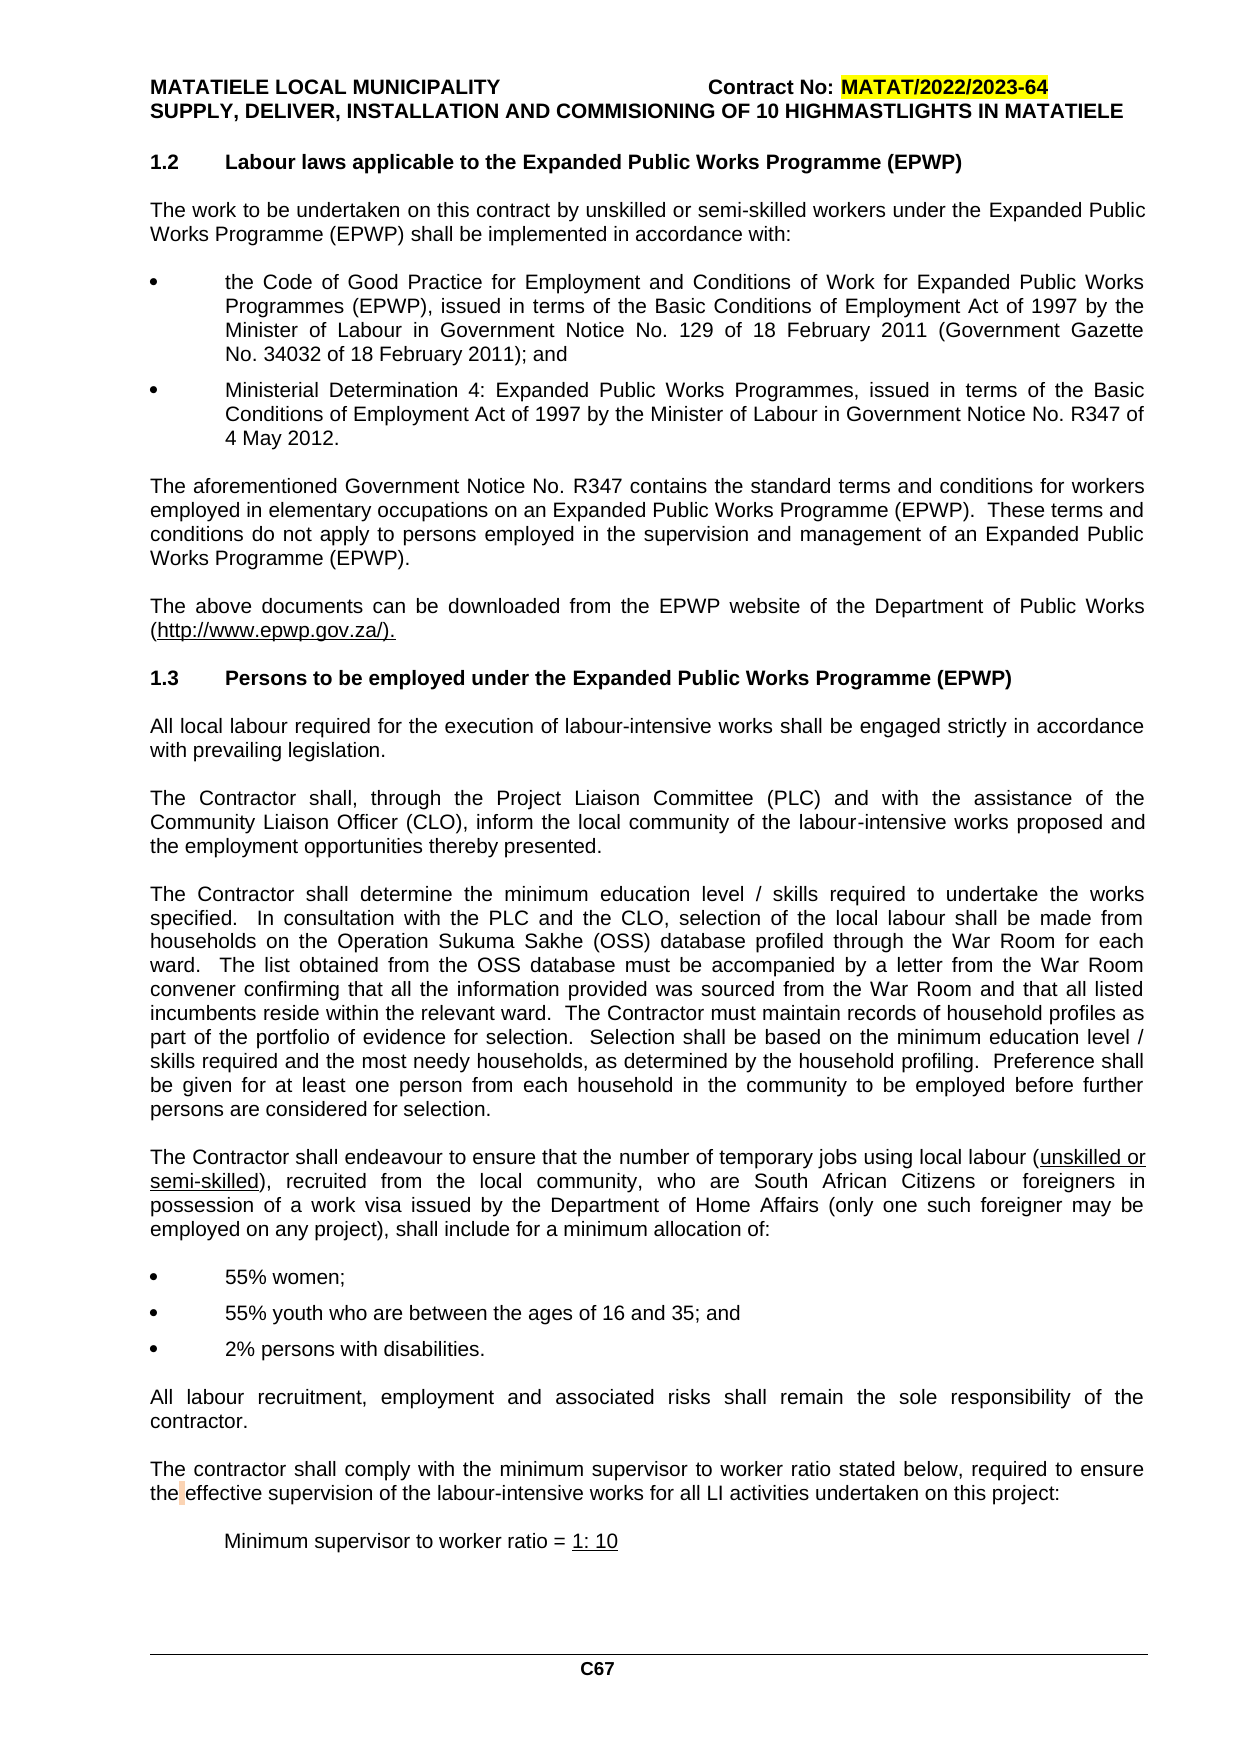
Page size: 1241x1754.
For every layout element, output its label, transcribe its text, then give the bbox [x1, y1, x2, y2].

text The above documents can be downloaded from the EPWP website of the Department of Public Works (http://www.epwp.gov.za/). [150, 594, 1146, 642]
text The Contractor shall determine the minimum education level / skills required to undertake the works specified. In consultation with the PLC and the CLO, selection of the local labour shall be made from households on the Operation Sukuma Sakhe (OSS) database profiled through the War Room for each ward. The list obtained from the OSS database must be accompanied by a letter from the War Room convener confirming that all the information provided was sourced from the War Room and that all listed incumbents reside within the relevant ward. The Contractor must maintain records of household profiles as part of the portfolio of evidence for selection. Selection shall be based on the minimum education level / skills required and the most needy households, as determined by the household profiling. Preference shall be given for at least one person from each household in the community to be employed before further persons are considered for selection. [150, 881, 1146, 1121]
text The work to be undertaken on this contract by unskilled or semi-skilled workers under the Expanded Public Works Programme (EPWP) shall be implemented in accordance with: [150, 198, 1146, 246]
text The contractor shall comply with the minimum supervisor to worker ratio stated below, required to ensure the effective supervision of the labour-intensive works for all LI activities undertaken on this project: [150, 1457, 1146, 1505]
text Minimum supervisor to worker ratio = 1: 10 [150, 1529, 1146, 1553]
list 2% persons with disabilities. [150, 1337, 1146, 1361]
list 55% youth who are between the ages of 16 and 35; and [150, 1301, 1146, 1325]
list 55% women; [150, 1265, 1146, 1289]
text The aforementioned Government Notice No. R347 contains the standard terms and conditions for workers employed in elementary occupations on an Expanded Public Works Programme (EPWP). These terms and conditions do not apply to persons employed in the supervision and management of an Expanded Public Works Programme (EPWP). [150, 474, 1146, 570]
list Ministerial Determination 4: Expanded Public Works Programmes, issued in terms of the Basic Conditions of Employment Act of 1997 by the Minister of Labour in Government Notice No. R347 of 4 May 2012. [150, 378, 1146, 450]
text All local labour required for the execution of labour-intensive works shall be engaged strictly in accordance with prevailing legislation. [150, 714, 1146, 762]
text All labour recruitment, employment and associated risks shall remain the sole responsibility of the contractor. [150, 1385, 1146, 1433]
text 1.3 Persons to be employed under the Expanded Public Works Programme (EPWP) [150, 666, 1146, 690]
text The Contractor shall, through the Project Liaison Committee (PLC) and with the assistance of the Community Liaison Officer (CLO), inform the local community of the labour-intensive works proposed and the employment opportunities thereby presented. [150, 786, 1146, 857]
list the Code of Good Practice for Employment and Conditions of Work for Expanded Public Works Programmes (EPWP), issued in terms of the Basic Conditions of Employment Act of 1997 by the Minister of Labour in Government Notice No. 129 of 18 February 2011 (Government Gazette No. 34032 of 18 February 2011); and [150, 270, 1146, 366]
text 1.2 Labour laws applicable to the Expanded Public Works Programme (EPWP) [150, 150, 1146, 174]
text The Contractor shall endeavour to ensure that the number of temporary jobs using local labour (unskilled or semi-skilled), recruited from the local community, who are South African Citizens or foreigners in possession of a work visa issued by the Department of Home Affairs (only one such foreigner may be employed on any project), shall include for a minimum allocation of: [150, 1145, 1146, 1241]
